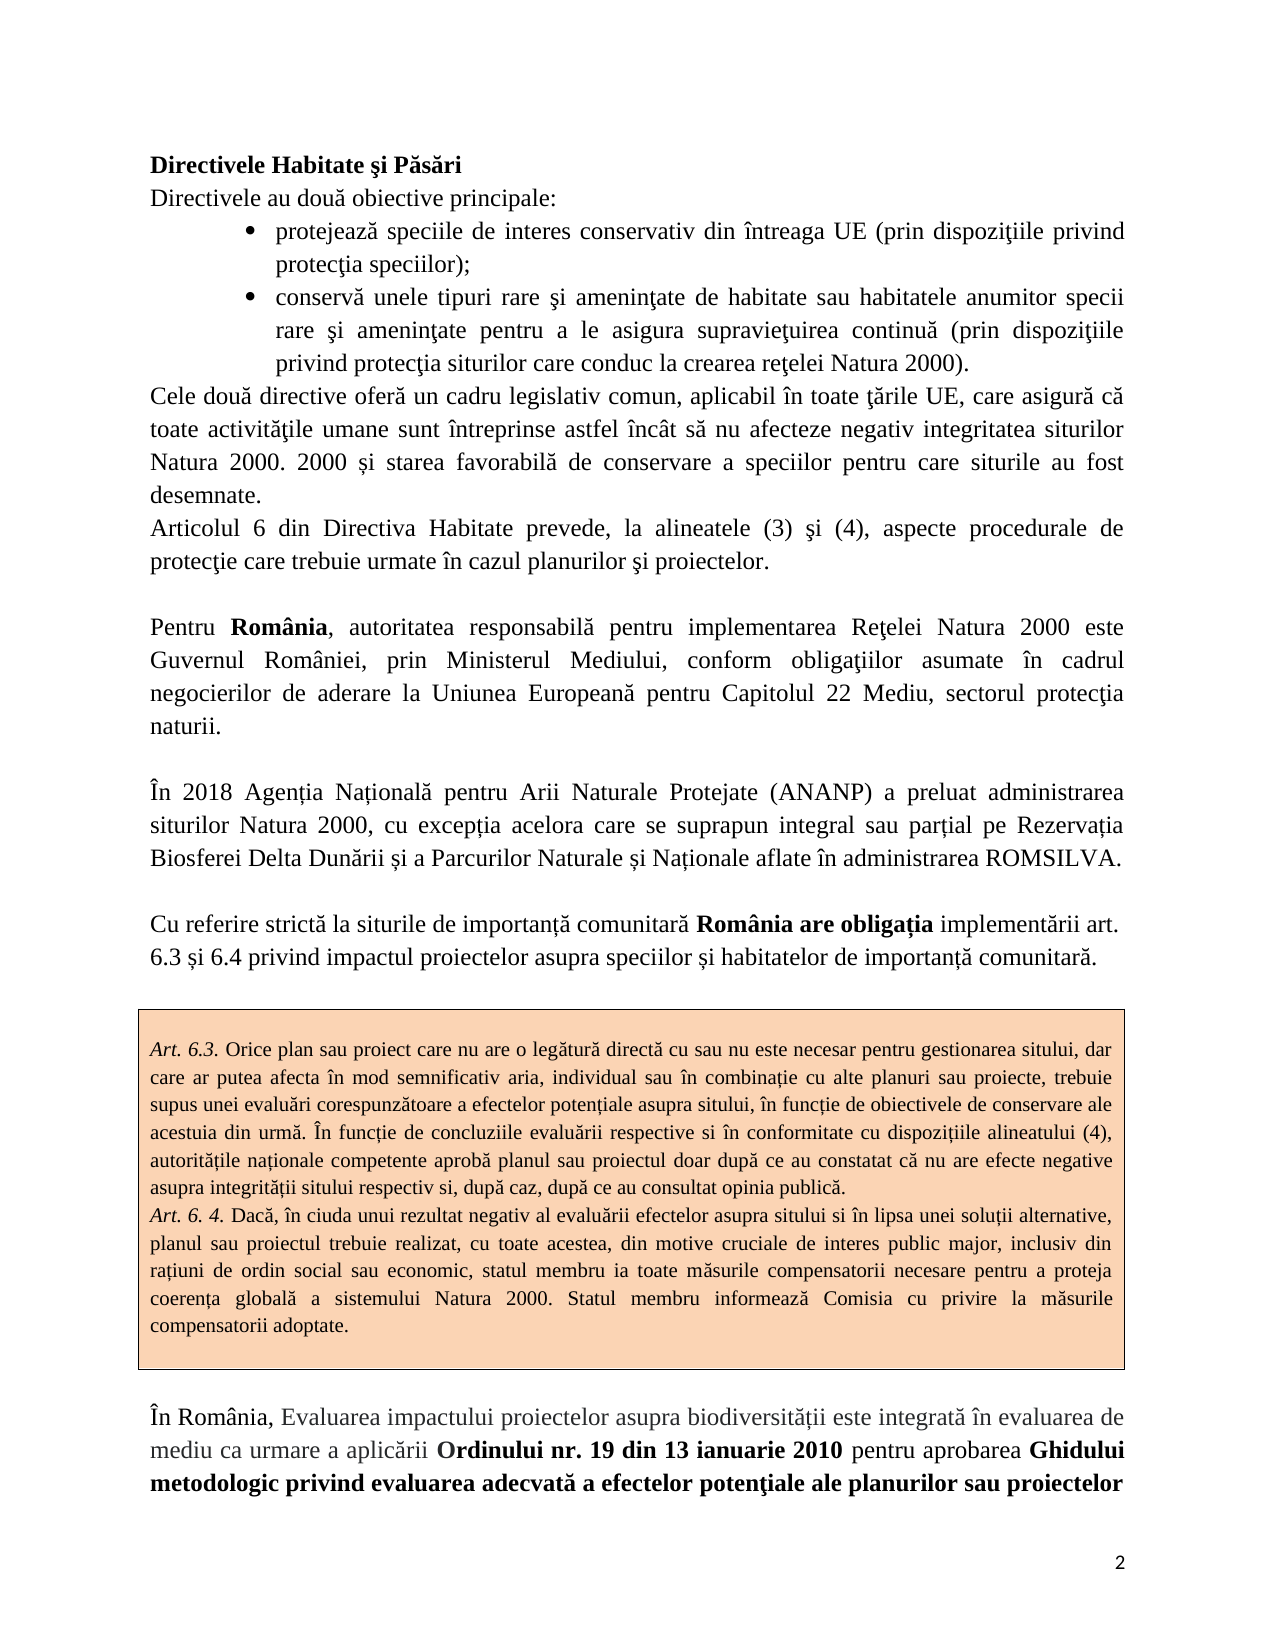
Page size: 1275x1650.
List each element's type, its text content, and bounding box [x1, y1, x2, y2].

text Articolul 6 din Directiva Habitate prevede, la alineatele (3) şi (4), aspecte procedurale de protecţie care trebuie urmate în cazul planurilor şi proiectelor. [150, 513, 1125, 575]
text Cu referire strictă la siturile de importanță comunitară România are obligația implementării art. 6.3 și 6.4 privind impactul proiectelor asupra speciilor și habitatelor de importanță comunitară. [150, 909, 1119, 971]
text Directivele au două obiective principale: [150, 183, 1125, 212]
text În 2018 Agenția Națională pentru Arii Naturale Protejate (ANANP) a preluat administrarea siturilor Natura 2000, cu excepția acelora care se suprapun integral sau parțial pe Rezervația Biosferei Delta Dunării și a Parcurilor Naturale și Naționale aflate în administrarea ROMSILVA. [150, 777, 1125, 872]
text Cele două directive oferă un cadru legislativ comun, aplicabil în toate ţările UE, care asigură că toate activităţile umane sunt întreprinse astfel încât să nu afecteze negativ integritatea siturilor Natura 2000. 2000 și starea favorabilă de conservare a speciilor pentru care siturile au fost desemnate. [150, 381, 1125, 509]
list conservă unele tipuri rare şi ameninţate de habitate sau habitatele anumitor specii rare şi ameninţate pentru a le asigura supravieţuirea continuă (prin dispoziţiile privind protecţia siturilor care conduc la crearea reţelei Natura 2000). [246, 282, 1125, 377]
list protejează speciile de interes conservativ din întreaga UE (prin dispoziţiile privind protecţia speciilor); [246, 216, 1125, 278]
table_header Art. 6.3. Orice plan sau proiect care nu are o legătură directă cu sau nu este necesar pentru gestionarea sitului, dar care ar putea afecta în mod semnificativ aria, individual sau în combinație cu alte planuri sau proiecte, trebuie supus unei evaluări corespunzătoare a efectelor potențiale asupra sitului, în funcție de obiectivele de conservare ale acestuia din urmă. În funcție de concluziile evaluării respective si în conformitate cu dispozițiile alineatului (4), autoritățile naționale competente aprobă planul sau proiectul doar după ce au constatat că nu are efecte negative asupra integrității sitului respectiv si, după caz, după ce au consultat opinia publică. Art. 6. 4. Dacă, în ciuda unui rezultat negativ al evaluării efectelor asupra sitului si în lipsa unei soluții alternative, planul sau proiectul trebuie realizat, cu toate acestea, din motive cruciale de interes public major, inclusiv din rațiuni de ordin social sau economic, statul membru ia toate măsurile compensatorii necesare pentru a proteja coerența globală a sistemului Natura 2000. Statul membru informează Comisia cu privire la măsurile compensatorii adoptate. [139, 1010, 1124, 1368]
text Pentru România, autoritatea responsabilă pentru implementarea Reţelei Natura 2000 este Guvernul României, prin Ministerul Mediului, conform obligaţiilor asumate în cadrul negocierilor de aderare la Uniunea Europeană pentru Capitolul 22 Mediu, sectorul protecţia naturii. [150, 612, 1125, 740]
text Directivele Habitate şi Păsări [150, 150, 1125, 179]
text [150, 1402, 1125, 1497]
